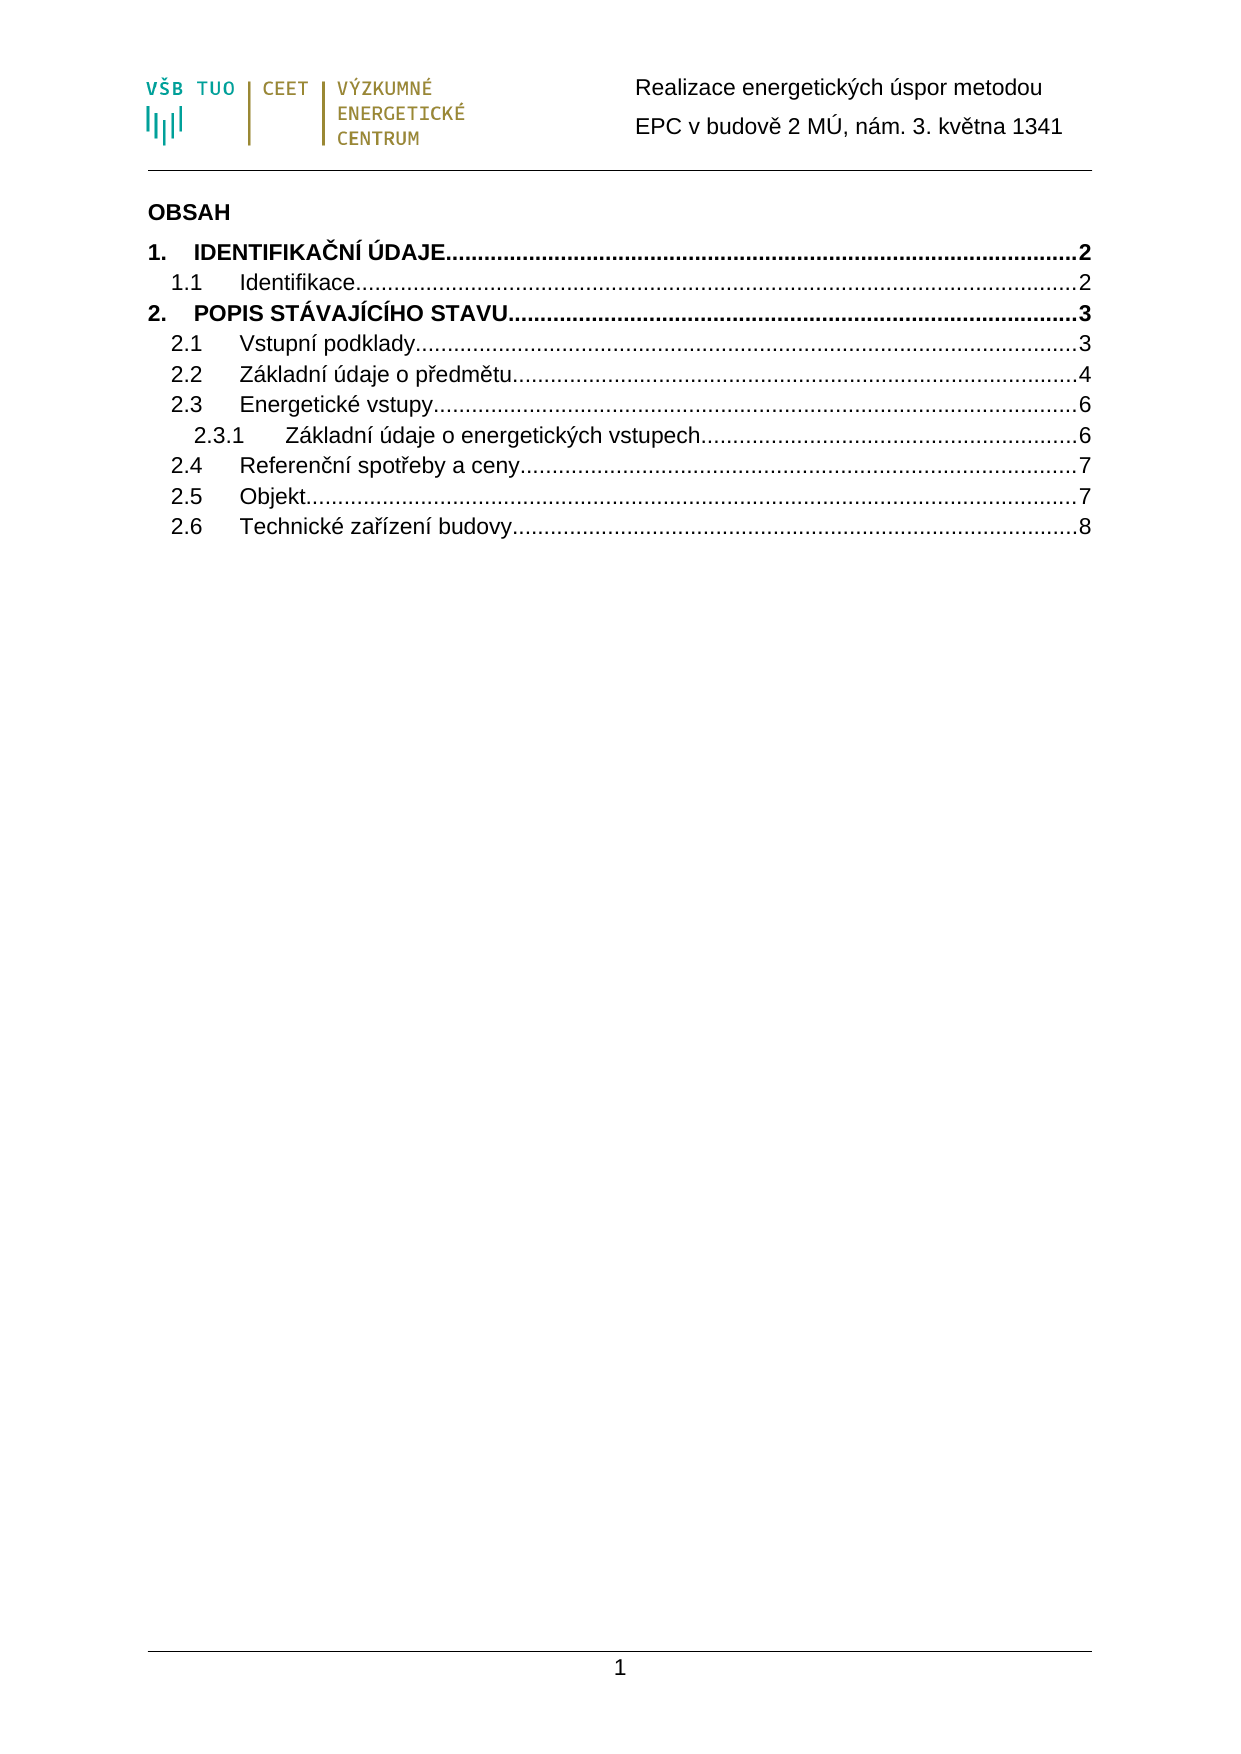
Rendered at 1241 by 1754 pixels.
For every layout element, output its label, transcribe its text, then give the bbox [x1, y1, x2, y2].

text 2.3.1 Základní údaje o energetických vstupech 6 [193, 422, 1092, 448]
text 2.2 Základní údaje o předmětu 4 [171, 361, 1092, 387]
text 2.6 Technické zařízení budovy 8 [171, 513, 1092, 539]
text 1.1 Identifikace 2 [171, 269, 1092, 295]
text 2.5 Objekt 7 [171, 483, 1092, 509]
text 2.4 Referenční spotřeby a ceny 7 [171, 452, 1092, 478]
text 1. Identifikační údaje 2 [148, 238, 1092, 265]
text 2.3 Energetické vstupy 6 [171, 391, 1092, 417]
picture [128, 73, 489, 163]
text OBSAH [148, 199, 1092, 225]
text 2. POPIS STÁVAJÍCÍHO STAVU 3 [148, 299, 1092, 326]
text 2.1 Vstupní podklady 3 [171, 330, 1092, 356]
